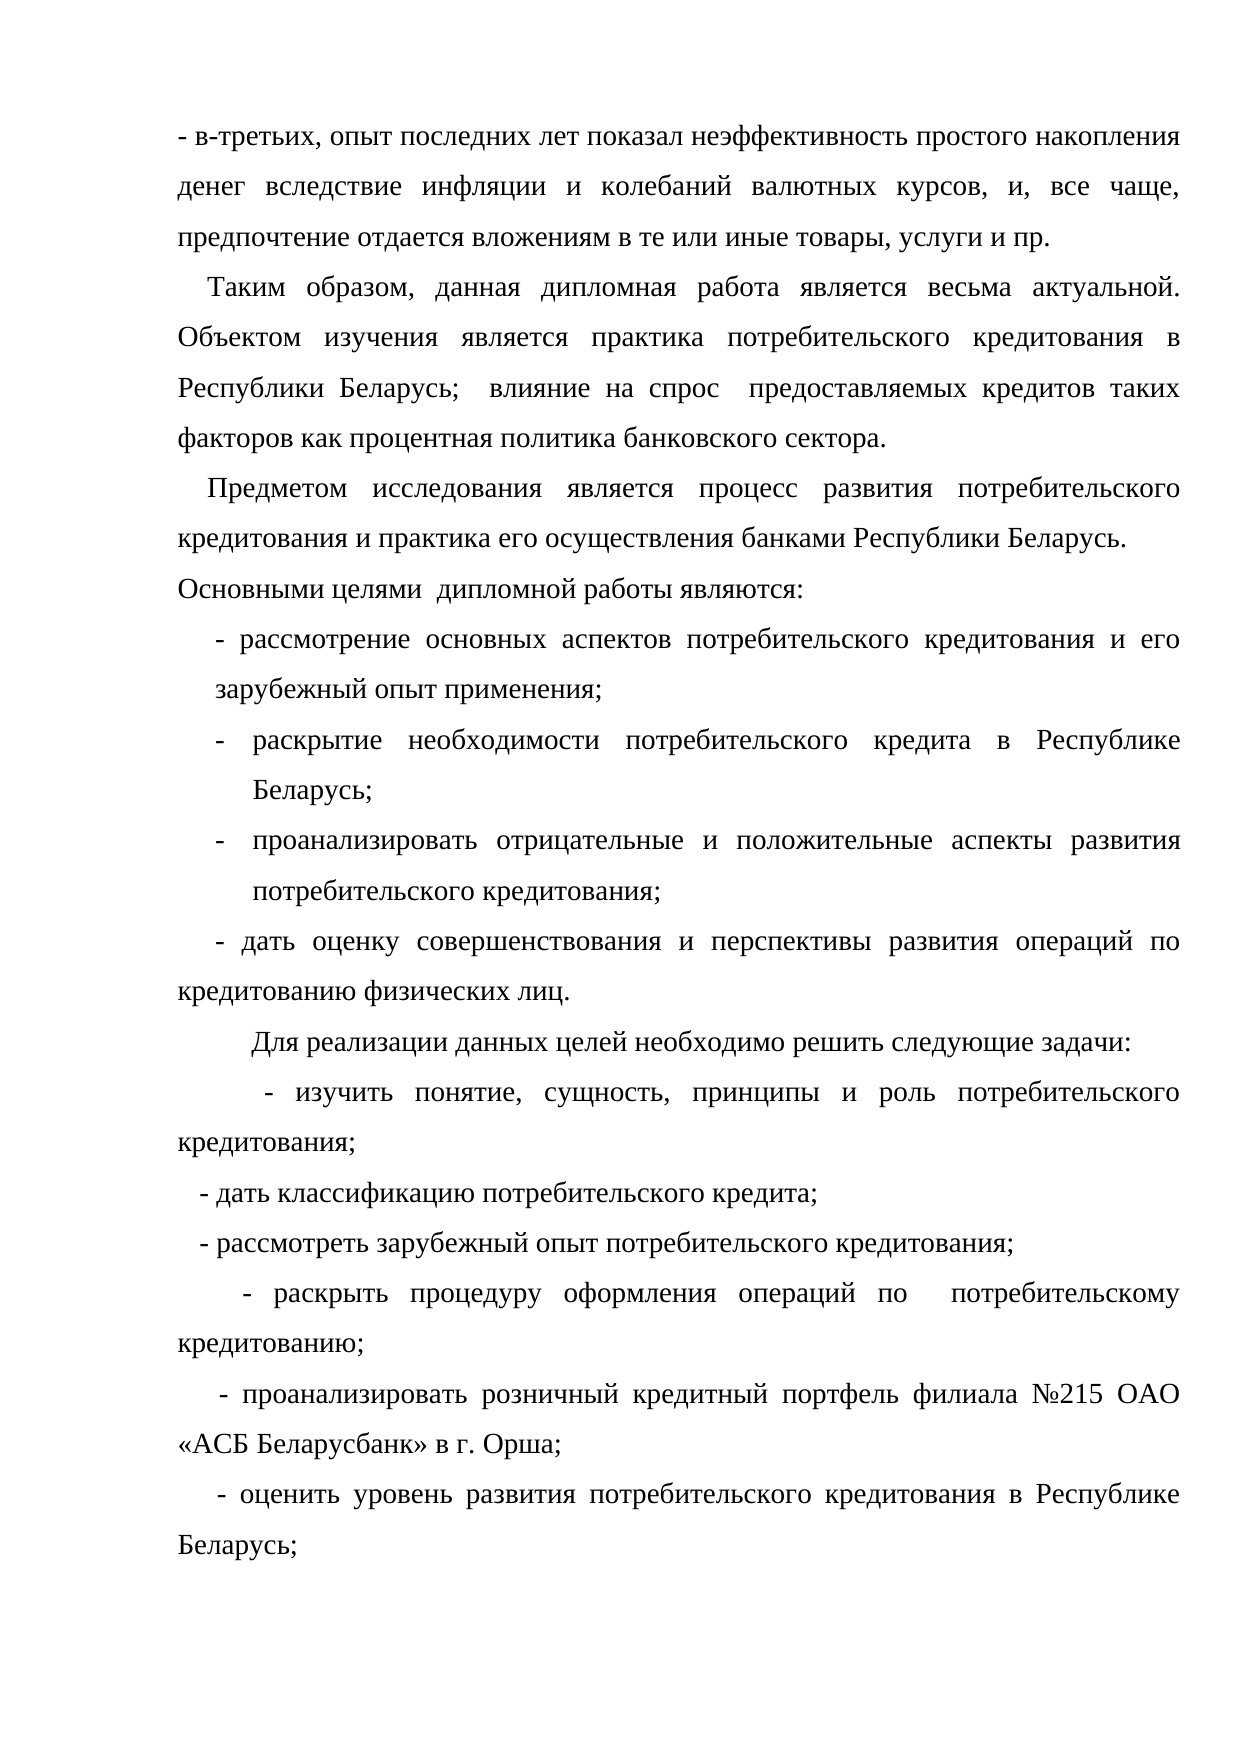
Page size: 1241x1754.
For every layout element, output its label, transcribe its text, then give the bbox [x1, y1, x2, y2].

text - рассмотреть зарубежный опыт потребительского кредитования; [177, 1225, 1181, 1258]
text Основными целями дипломной работы являются: [177, 571, 1181, 604]
text Таким образом, данная дипломная работа является весьма актуальной. Объектом изучения является практика потребительского кредитования в Республики Беларусь; влияние на спрос предоставляемых кредитов таких факторов как процентная политика банковского сектора. [177, 269, 1181, 453]
text - в-третьих, опыт последних лет показал неэффективность простого накопления денег вследствие инфляции и колебаний валютных курсов, и, все чаще, предпочтение отдается вложениям в те или иные товары, услуги и пр. [177, 118, 1181, 252]
text - проанализировать розничный кредитный портфель филиала №215 ОАО «АСБ Беларусбанк» в г. Орша; [177, 1376, 1181, 1460]
text - оценить уровень развития потребительского кредитования в Республике Беларусь; [177, 1477, 1181, 1560]
text - рассмотрение основных аспектов потребительского кредитования и его зарубежный опыт применения; [215, 621, 1181, 705]
text Для реализации данных целей необходимо решить следующие задачи: [177, 1024, 1181, 1057]
list проанализировать отрицательные и положительные аспекты развития потребительского кредитования; [215, 822, 1181, 906]
text - раскрыть процедуру оформления операций по потребительскому кредитованию; [177, 1275, 1181, 1359]
text Предметом исследования является процесс развития потребительского кредитования и практика его осуществления банками Республики Беларусь. [177, 470, 1181, 554]
text - дать оценку совершенствования и перспективы развития операций по кредитованию физических лиц. [177, 923, 1181, 1007]
list раскрытие необходимости потребительского кредита в Республике Беларусь; [215, 722, 1181, 806]
text - дать классификацию потребительского кредита; [177, 1175, 1181, 1208]
text - изучить понятие, сущность, принципы и роль потребительского кредитования; [177, 1074, 1181, 1158]
